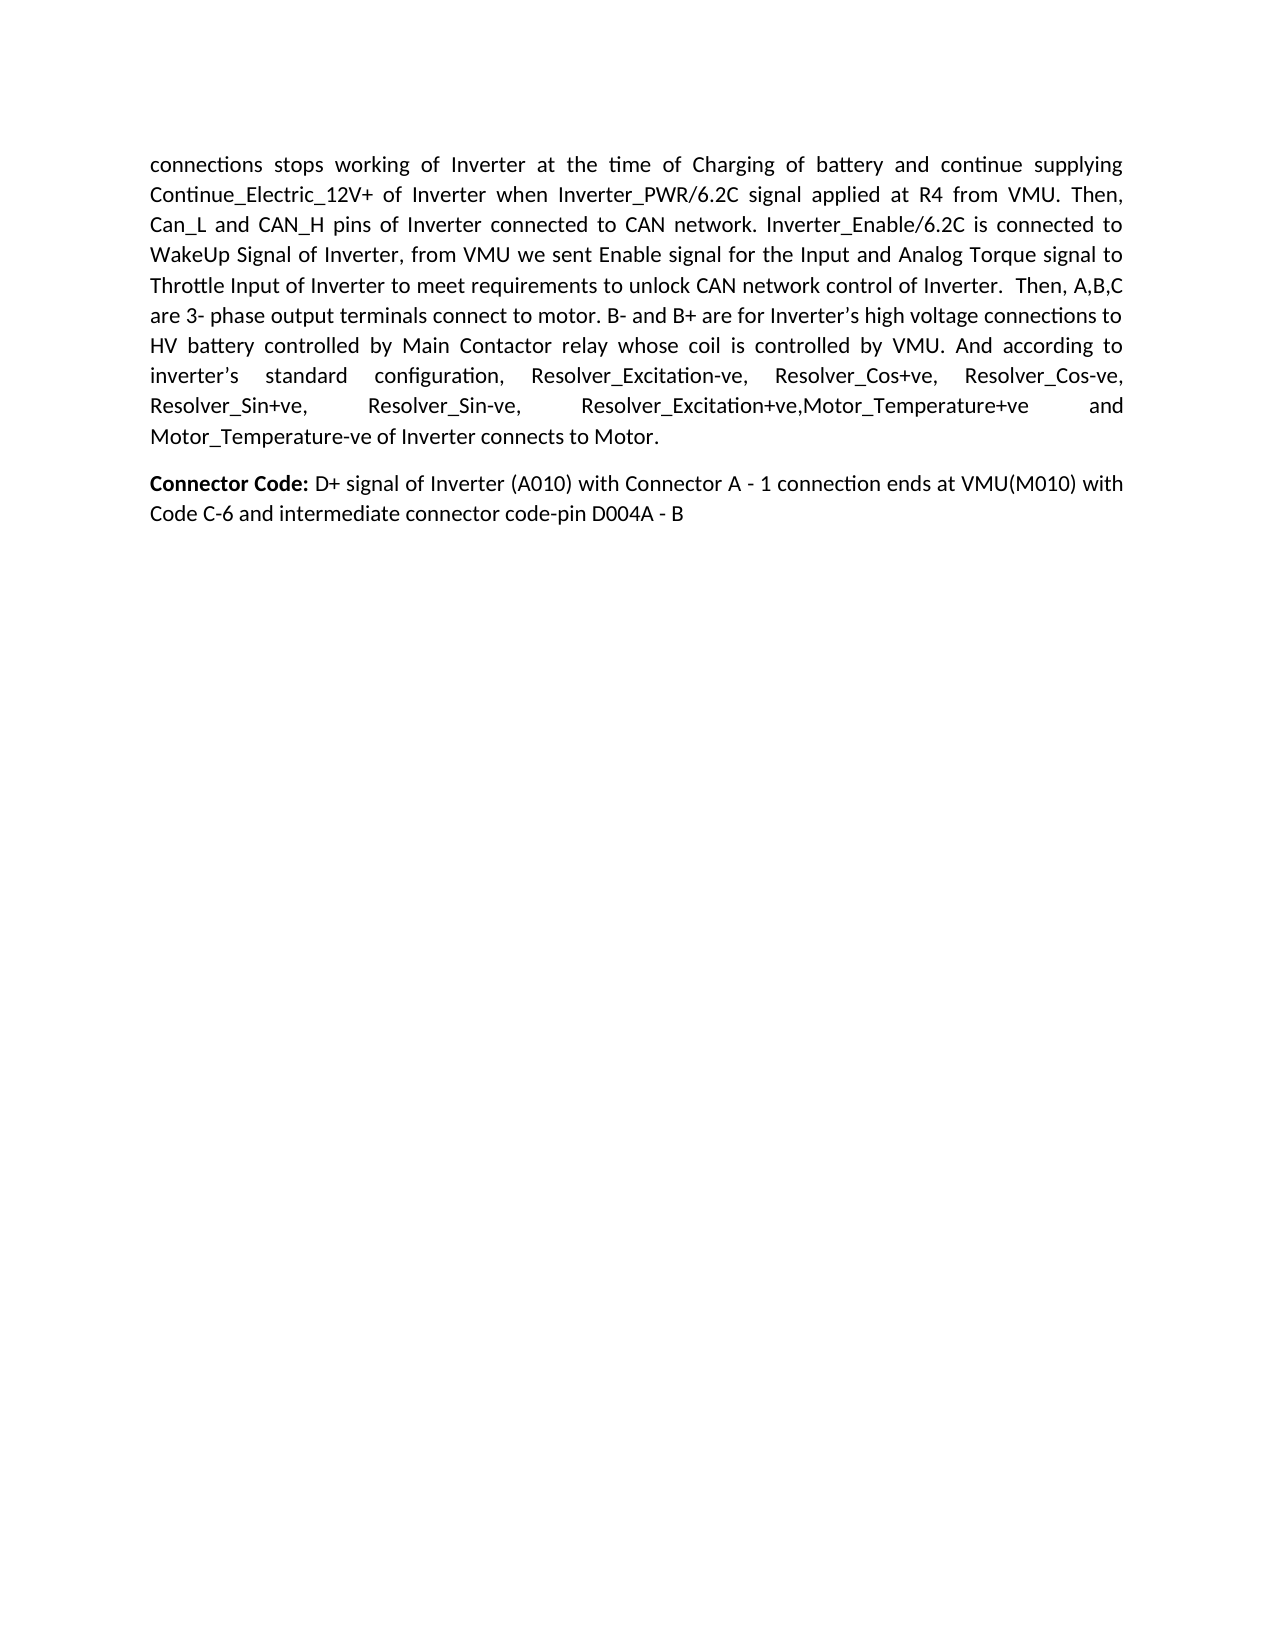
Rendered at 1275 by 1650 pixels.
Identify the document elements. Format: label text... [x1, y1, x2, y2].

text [150, 150, 1125, 450]
text Connector Code: D+ signal of Inverter (A010) with Connector A - 1 connection ends at VMU(M010) with Code C-6 and intermediate connector code-pin D004A - B [150, 469, 1125, 527]
